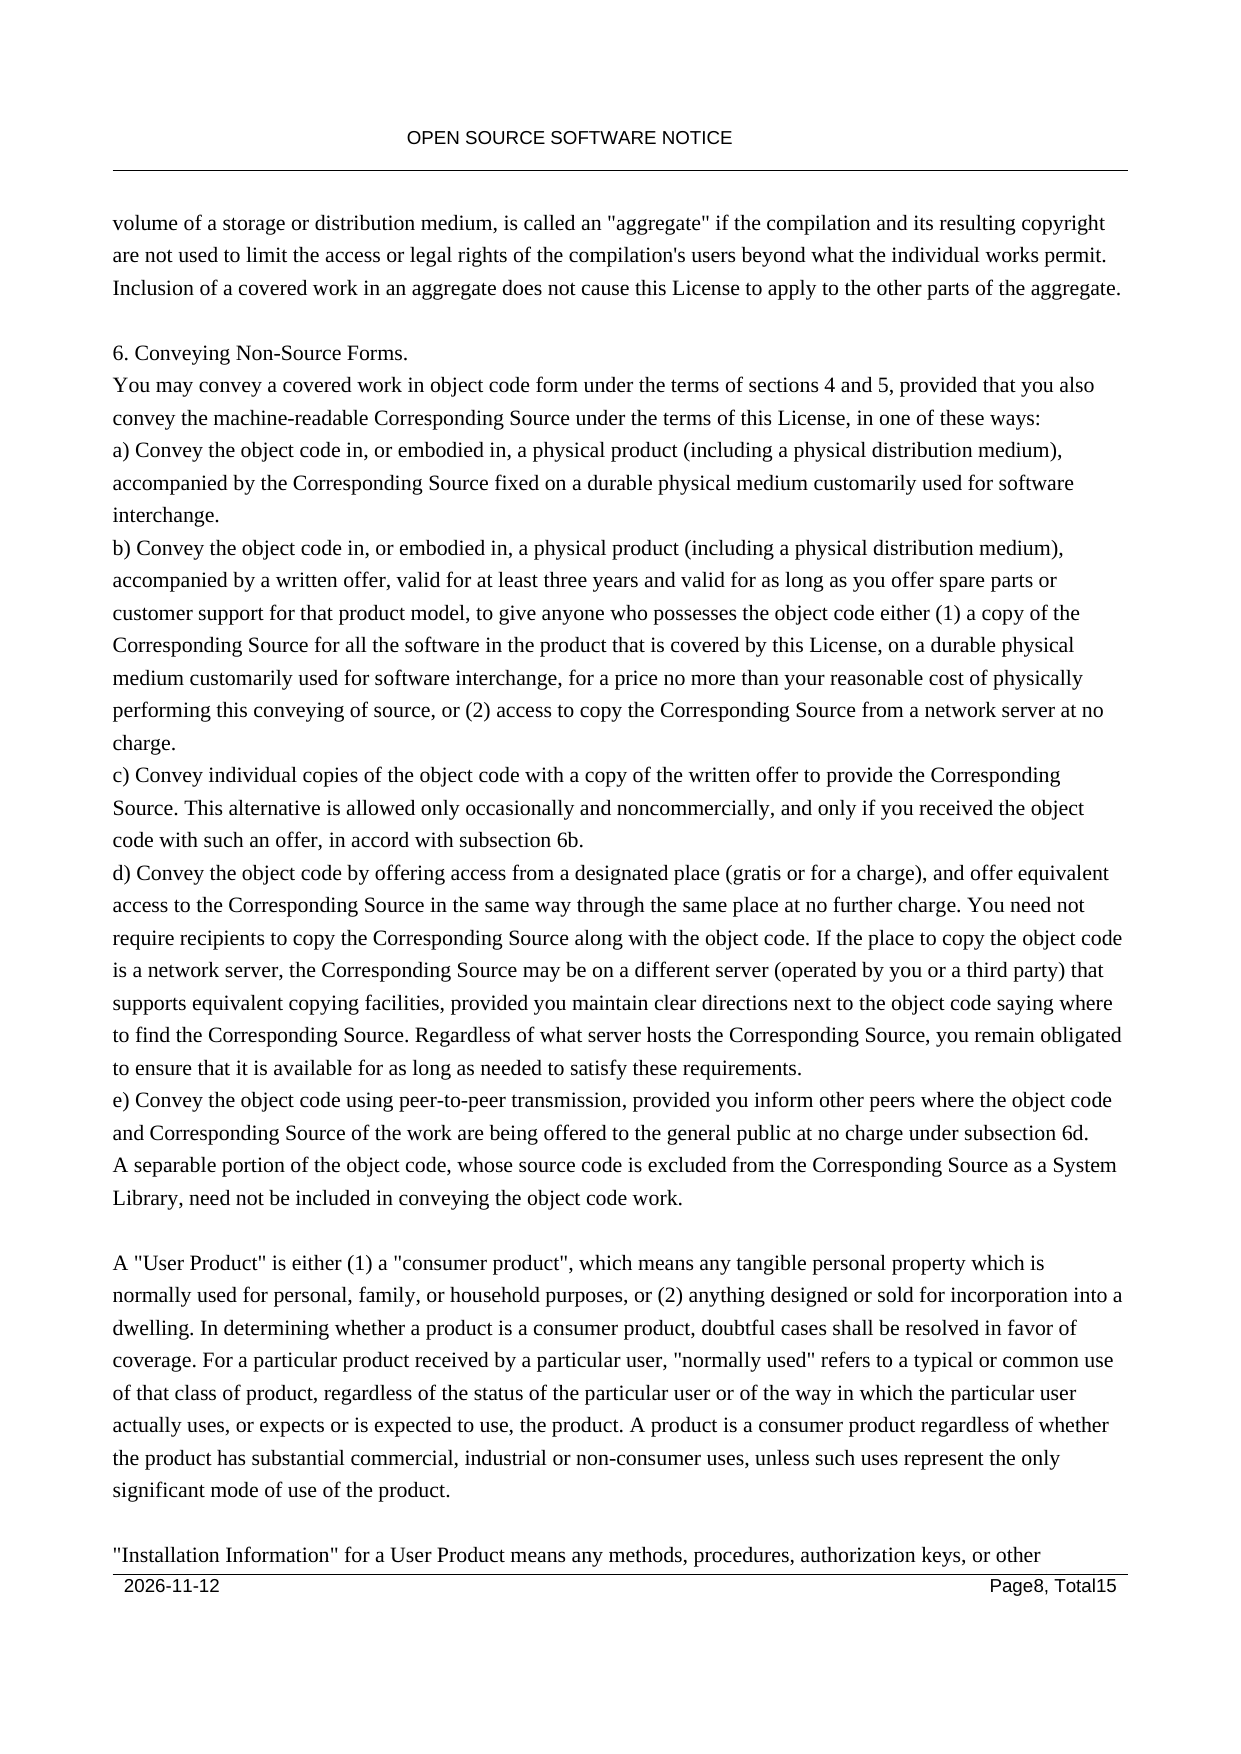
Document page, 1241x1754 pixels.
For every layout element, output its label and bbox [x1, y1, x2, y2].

text [112, 206, 1128, 1571]
